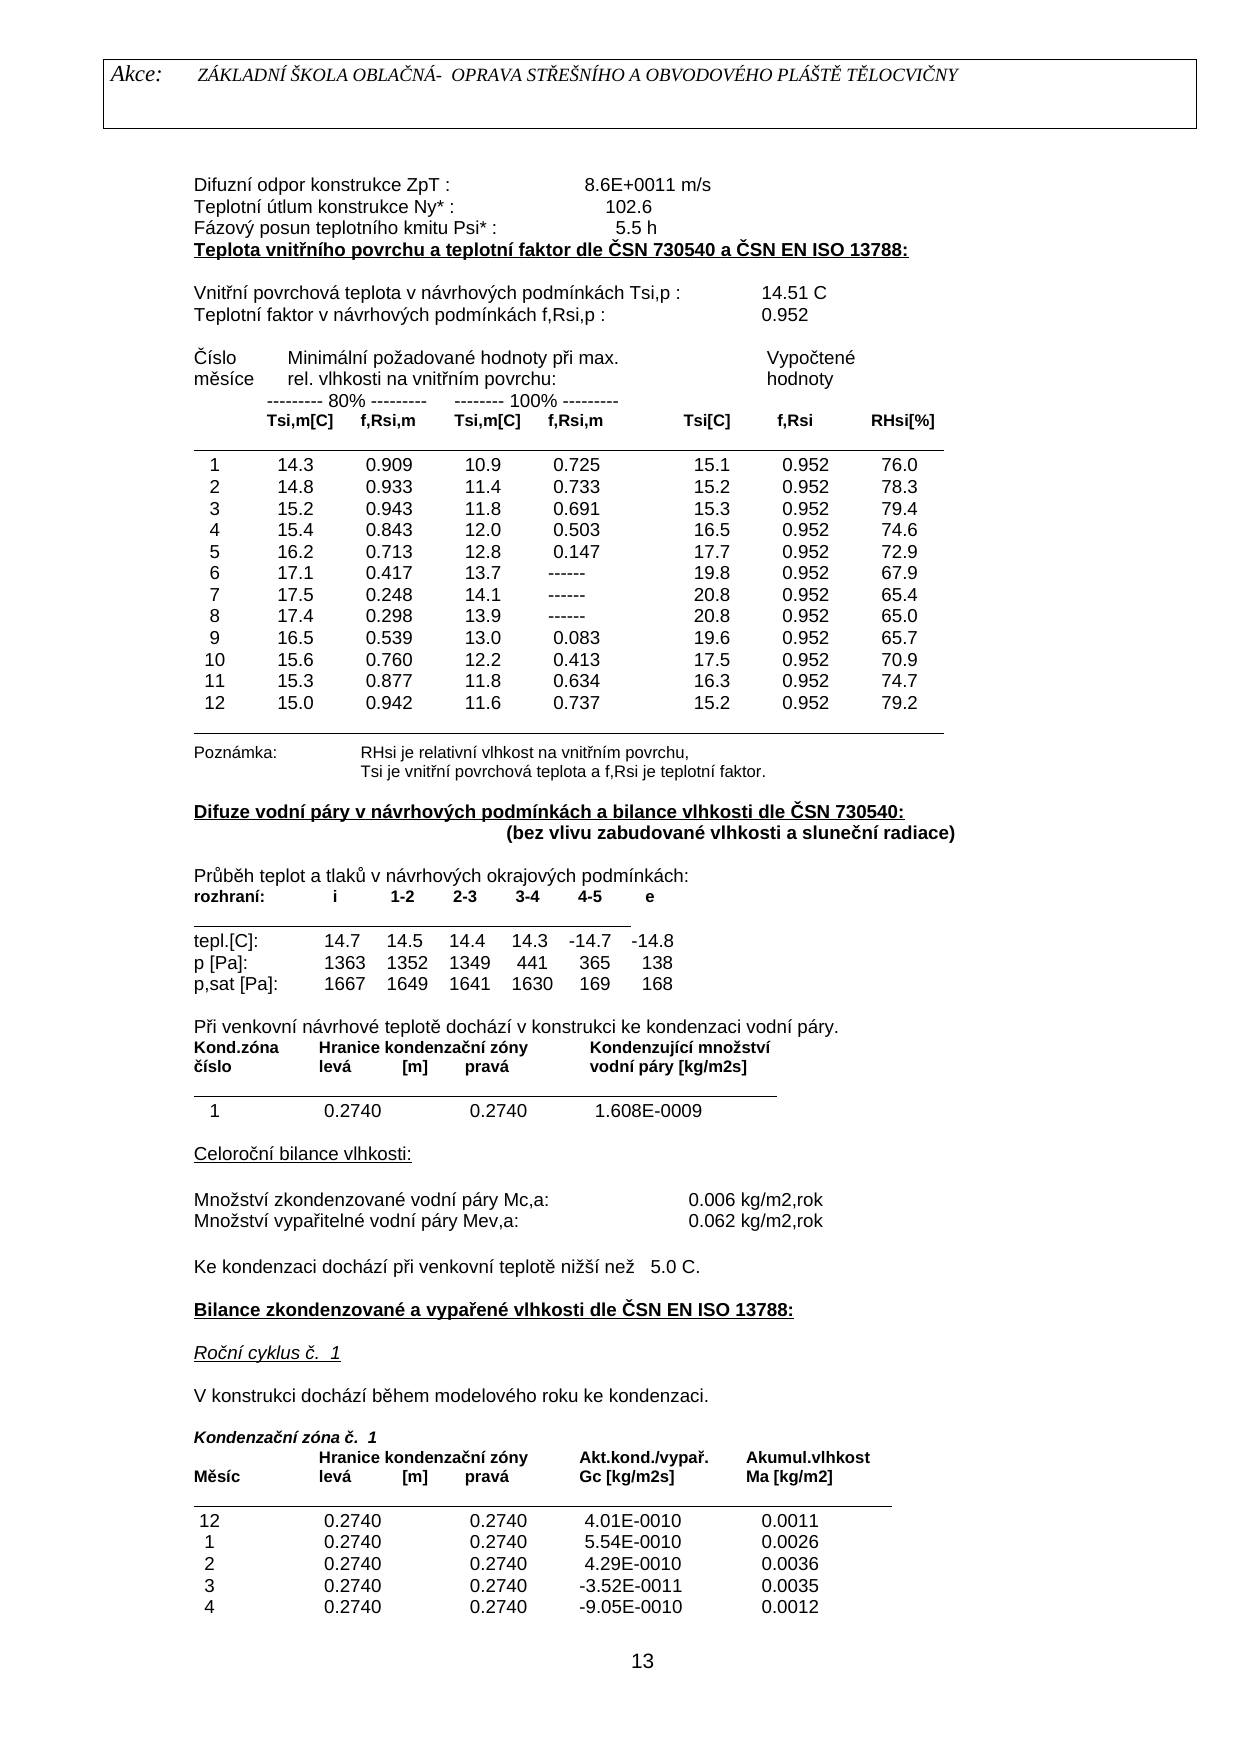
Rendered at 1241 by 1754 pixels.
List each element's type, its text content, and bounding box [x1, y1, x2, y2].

text Měsíc levá [m] pravá Gc [kg/m2s] Ma [kg/m2] [162, 1467, 1122, 1486]
text Bilance zkondenzované a vypařené vlhkosti dle ČSN EN ISO 13788: [162, 1299, 1122, 1320]
text 6 17.1 0.417 13.7 ------ 19.8 0.952 67.9 [162, 562, 1122, 584]
text 2 14.8 0.933 11.4 0.733 15.2 0.952 78.3 [162, 476, 1122, 497]
text Tsi je vnitřní povrchová teplota a f,Rsi je teplotní faktor. [162, 762, 1122, 781]
text Teplotní útlum konstrukce Ny* : 102.6 [162, 196, 1122, 217]
text 12 15.0 0.942 11.6 0.737 15.2 0.952 79.2 [162, 691, 1122, 713]
text Množství vypařitelné vodní páry Mev,a: 0.062 kg/m2,rok [162, 1210, 1122, 1232]
text 1 14.3 0.909 10.9 0.725 15.1 0.952 76.0 [162, 454, 1122, 476]
text p [Pa]: 1363 1352 1349 441 365 138 [162, 951, 1122, 973]
text 1 0.2740 0.2740 5.54E-0010 0.0026 [162, 1531, 1122, 1553]
text Teplota vnitřního povrchu a teplotní faktor dle ČSN 730540 a ČSN EN ISO 13788: [162, 239, 1122, 260]
text 8 17.4 0.298 13.9 ------ 20.8 0.952 65.0 [162, 605, 1122, 627]
text --------- 80% --------- -------- 100% --------- [162, 389, 1122, 411]
text Ke kondenzaci dochází při venkovní teplotě nižší než 5.0 C. [162, 1256, 1122, 1277]
text Číslo Minimální požadované hodnoty při max. Vypočtené [162, 346, 1122, 368]
text Difuzní odpor konstrukce ZpT : 8.6E+0011 m/s [162, 174, 1122, 196]
text tepl.[C]: 14.7 14.5 14.4 14.3 -14.7 -14.8 [162, 930, 1122, 951]
text Celoroční bilance vlhkosti: [162, 1143, 1122, 1165]
text 9 16.5 0.539 13.0 0.083 19.6 0.952 65.7 [162, 627, 1122, 648]
text Poznámka: RHsi je relativní vlhkost na vnitřním povrchu, [162, 743, 1122, 762]
text p,sat [Pa]: 1667 1649 1641 1630 169 168 [162, 973, 1122, 994]
text Teplotní faktor v návrhových podmínkách f,Rsi,p : 0.952 [162, 303, 1122, 325]
text 1 0.2740 0.2740 1.608E-0009 [162, 1100, 1122, 1122]
text Roční cyklus č. 1 [162, 1342, 1122, 1363]
text 10 15.6 0.760 12.2 0.413 17.5 0.952 70.9 [162, 648, 1122, 670]
text Kondenzační zóna č. 1 [162, 1428, 1122, 1447]
text 3 0.2740 0.2740 -3.52E-0011 0.0035 [162, 1574, 1122, 1596]
text (bez vlivu zabudované vlhkosti a sluneční radiace) [162, 822, 1122, 844]
text 7 17.5 0.248 14.1 ------ 20.8 0.952 65.4 [162, 584, 1122, 605]
text Fázový posun teplotního kmitu Psi* : 5.5 h [162, 217, 1122, 239]
text Při venkovní návrhové teplotě dochází v konstrukci ke kondenzaci vodní páry. [162, 1016, 1122, 1038]
text 3 15.2 0.943 11.8 0.691 15.3 0.952 79.4 [162, 497, 1122, 519]
text měsíce rel. vlhkosti na vnitřním povrchu: hodnoty [162, 368, 1122, 389]
text 4 15.4 0.843 12.0 0.503 16.5 0.952 74.6 [162, 519, 1122, 541]
text Vnitřní povrchová teplota v návrhových podmínkách Tsi,p : 14.51 C [162, 282, 1122, 303]
text číslo levá [m] pravá vodní páry [kg/m2s] [162, 1057, 1122, 1076]
text Kond.zóna Hranice kondenzační zóny Kondenzující množství [162, 1038, 1122, 1057]
text rozhraní: i 1-2 2-3 3-4 4-5 e [162, 887, 1122, 906]
text 5 16.2 0.713 12.8 0.147 17.7 0.952 72.9 [162, 541, 1122, 562]
text Hranice kondenzační zóny Akt.kond./vypař. Akumul.vlhkost [162, 1447, 1122, 1467]
text Průběh teplot a tlaků v návrhových okrajových podmínkách: [162, 865, 1122, 887]
text 12 0.2740 0.2740 4.01E-0010 0.0011 [162, 1510, 1122, 1531]
text Množství zkondenzované vodní páry Mc,a: 0.006 kg/m2,rok [162, 1189, 1122, 1210]
text 11 15.3 0.877 11.8 0.634 16.3 0.952 74.7 [162, 670, 1122, 691]
text V konstrukci dochází během modelového roku ke kondenzaci. [162, 1385, 1122, 1407]
text 2 0.2740 0.2740 4.29E-0010 0.0036 [162, 1553, 1122, 1574]
text Difuze vodní páry v návrhových podmínkách a bilance vlhkosti dle ČSN 730540: [162, 801, 1122, 822]
text 4 0.2740 0.2740 -9.05E-0010 0.0012 [162, 1596, 1122, 1617]
text Tsi,m[C] f,Rsi,m Tsi,m[C] f,Rsi,m Tsi[C] f,Rsi RHsi[%] [162, 411, 1122, 430]
